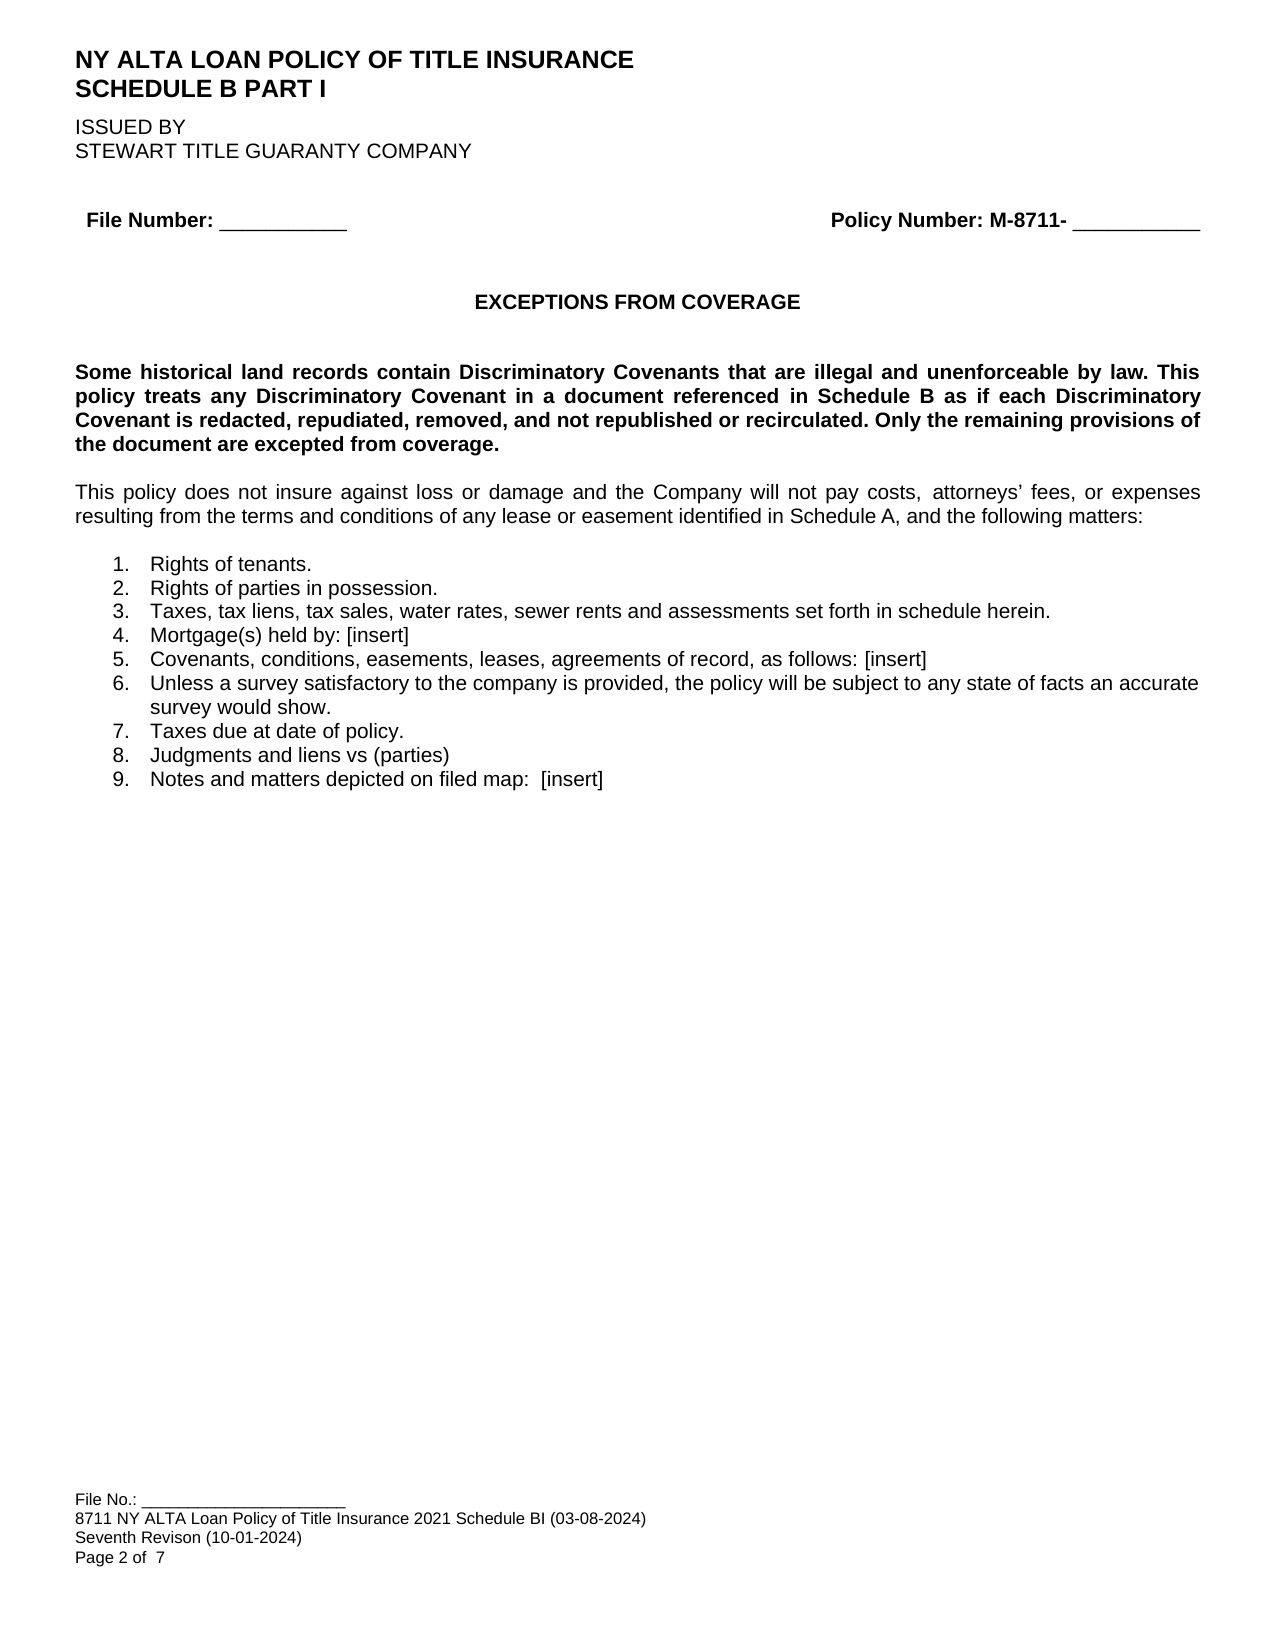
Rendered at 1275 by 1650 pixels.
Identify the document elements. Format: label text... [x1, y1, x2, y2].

list Unless a survey satisfactory to the company is provided, the policy will be subject to any state of facts an accurate survey would show. [112, 671, 1200, 719]
list Judgments and liens vs (parties) [112, 743, 1200, 767]
list Taxes due at date of policy. [112, 719, 1200, 743]
list Taxes, tax liens, tax sales, water rates, sewer rents and assessments set forth in schedule herein. [112, 599, 1200, 623]
table_header Policy Number: M-8711- ___________ [649, 208, 1211, 235]
table_header File Number: ___________ [86, 208, 649, 235]
list Rights of parties in possession. [112, 575, 1200, 599]
text This policy does not insure against loss or damage and the Company will not pay costs, attorneys’ fees, or expenses resulting from the terms and conditions of any lease or easement identified in Schedule A, and the following matters: [75, 479, 1201, 527]
text Some historical land records contain Discriminatory Covenants that are illegal and unenforceable by law. This policy treats any Discriminatory Covenant in a document referenced in Schedule B as if each Discriminatory Covenant is redacted, repudiated, removed, and not republished or recirculated. Only the remaining provisions of the document are excepted from coverage. [75, 360, 1201, 456]
list Notes and matters depicted on filed map: [insert] [112, 767, 1200, 791]
list Covenants, conditions, easements, leases, agreements of record, as follows: [insert] [112, 647, 1200, 671]
subtitle EXCEPTIONS FROM COVERAGE [75, 290, 1200, 314]
list Mortgage(s) held by: [insert] [112, 623, 1200, 647]
list Rights of tenants. [112, 551, 1200, 575]
